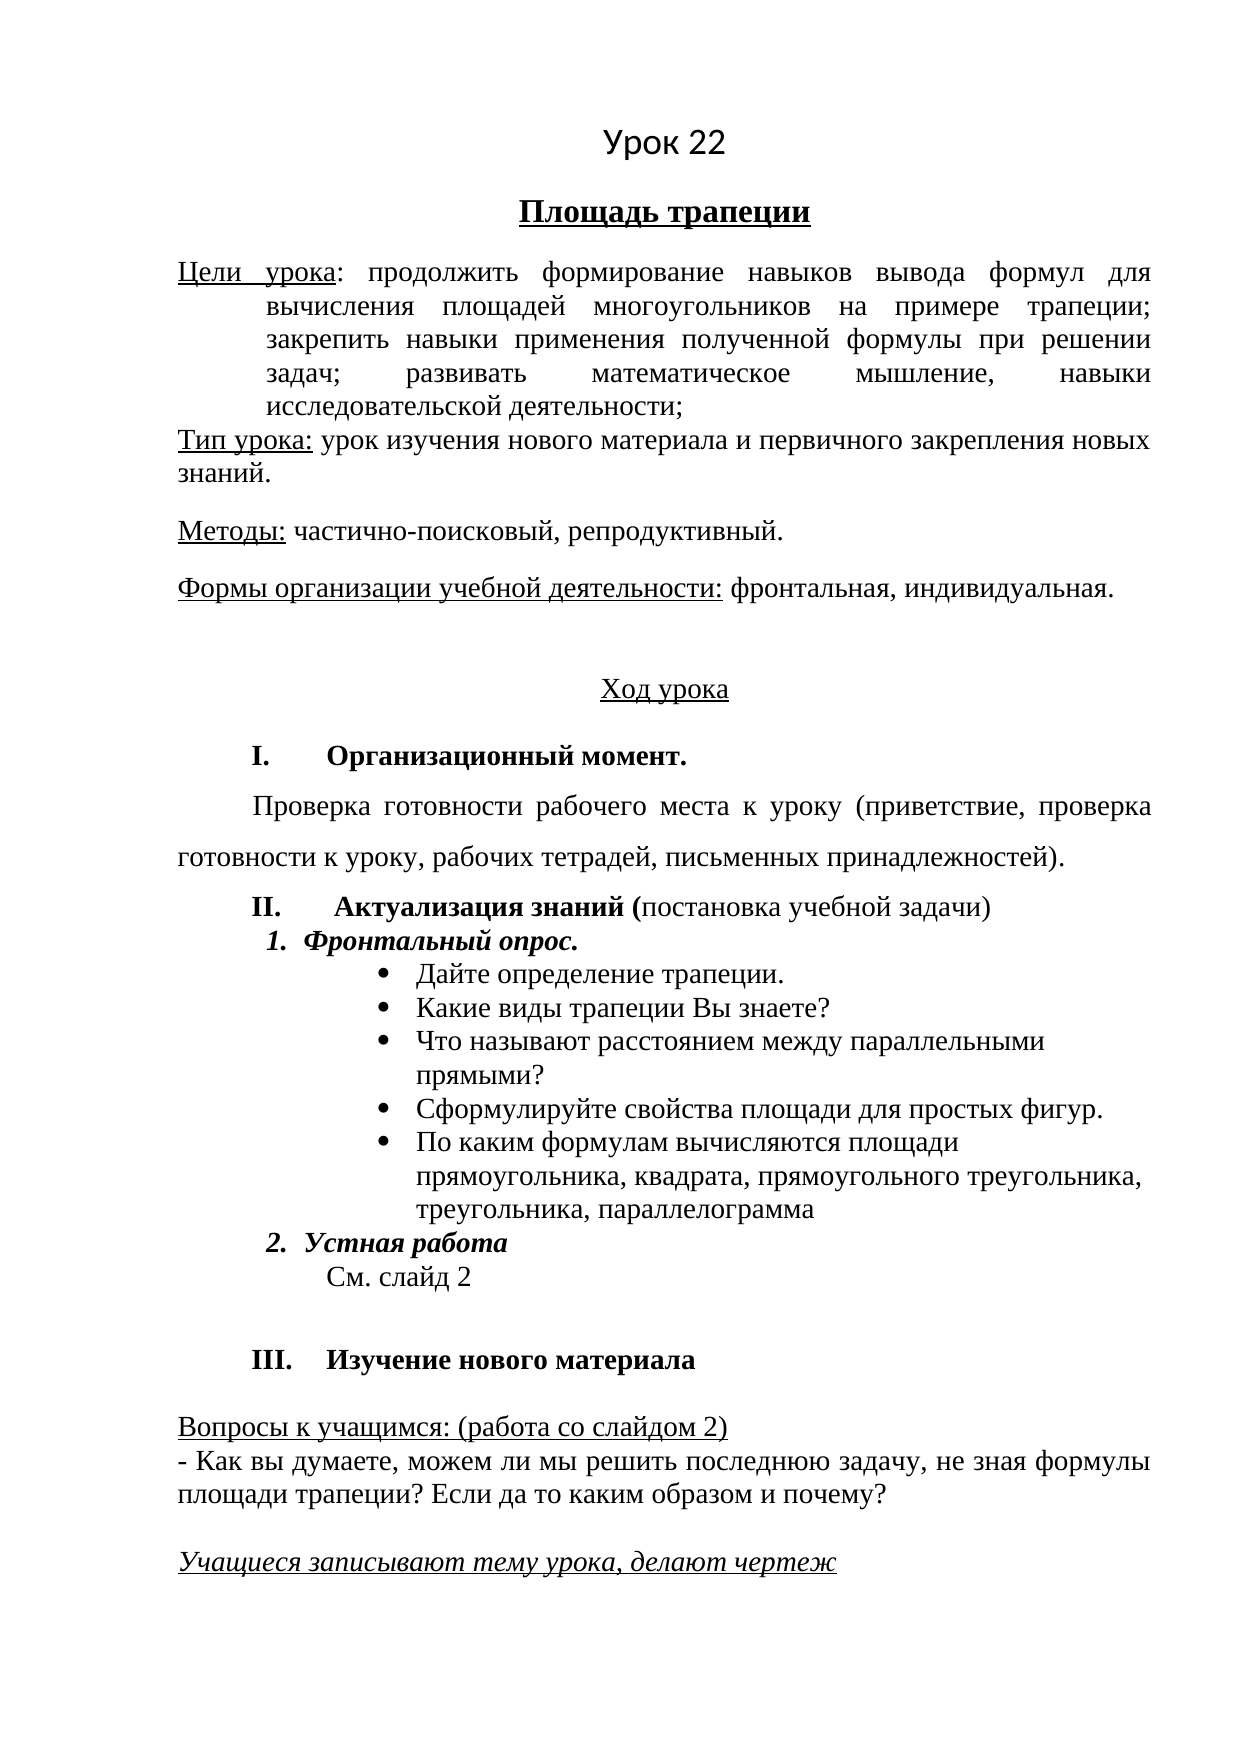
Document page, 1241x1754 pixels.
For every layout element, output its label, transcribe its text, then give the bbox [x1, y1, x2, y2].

list Устная работа [266, 1225, 1152, 1259]
list Актуализация знаний (постановка учебной задачи) [251, 889, 1152, 923]
text Методы: частично-поисковый, репродуктивный. [177, 513, 1152, 546]
text Ход урока [177, 671, 1152, 705]
text Учащиеся записывают тему урока, делают чертеж [177, 1544, 1152, 1577]
text - Как вы думаете, можем ли мы решить последнюю задачу, не зная формулы площади трапеции? Если да то каким образом и почему? [177, 1443, 1152, 1510]
list По каким формулам вычисляются площади прямоугольника, квадрата, прямоугольного треугольника, треугольника, параллелограмма [378, 1124, 1152, 1225]
text Проверка готовности рабочего места к уроку (приветствие, проверка готовности к уроку, рабочих тетрадей, письменных принадлежностей). [177, 788, 1152, 872]
list Изучение нового материала [251, 1342, 1152, 1376]
list Фронтальный опрос. [266, 923, 1152, 956]
text Площадь трапеции [177, 192, 1152, 230]
list Дайте определение трапеции. [378, 956, 1152, 990]
list Сформулируйте свойства площади для простых фигур. [378, 1091, 1152, 1124]
list Организационный момент. [251, 738, 1152, 772]
text Тип урока: урок изучения нового материала и первичного закрепления новых знаний. [177, 422, 1152, 489]
list Что называют расстоянием между параллельными прямыми? [378, 1023, 1152, 1091]
text Вопросы к учащимся: (работа со слайдом 2) [177, 1409, 1152, 1443]
list См. слайд 2 [326, 1259, 1152, 1292]
text Цели урока: продолжить формирование навыков вывода формул для вычисления площадей многоугольников на примере трапеции; закрепить навыки применения полученной формулы при решении задач; развивать математическое мышление, навыки исследовательской деятельности; [177, 254, 1152, 422]
text Урок 22 [177, 118, 1152, 164]
list Какие виды трапеции Вы знаете? [378, 990, 1152, 1023]
text Формы организации учебной деятельности: фронтальная, индивидуальная. [177, 571, 1152, 604]
